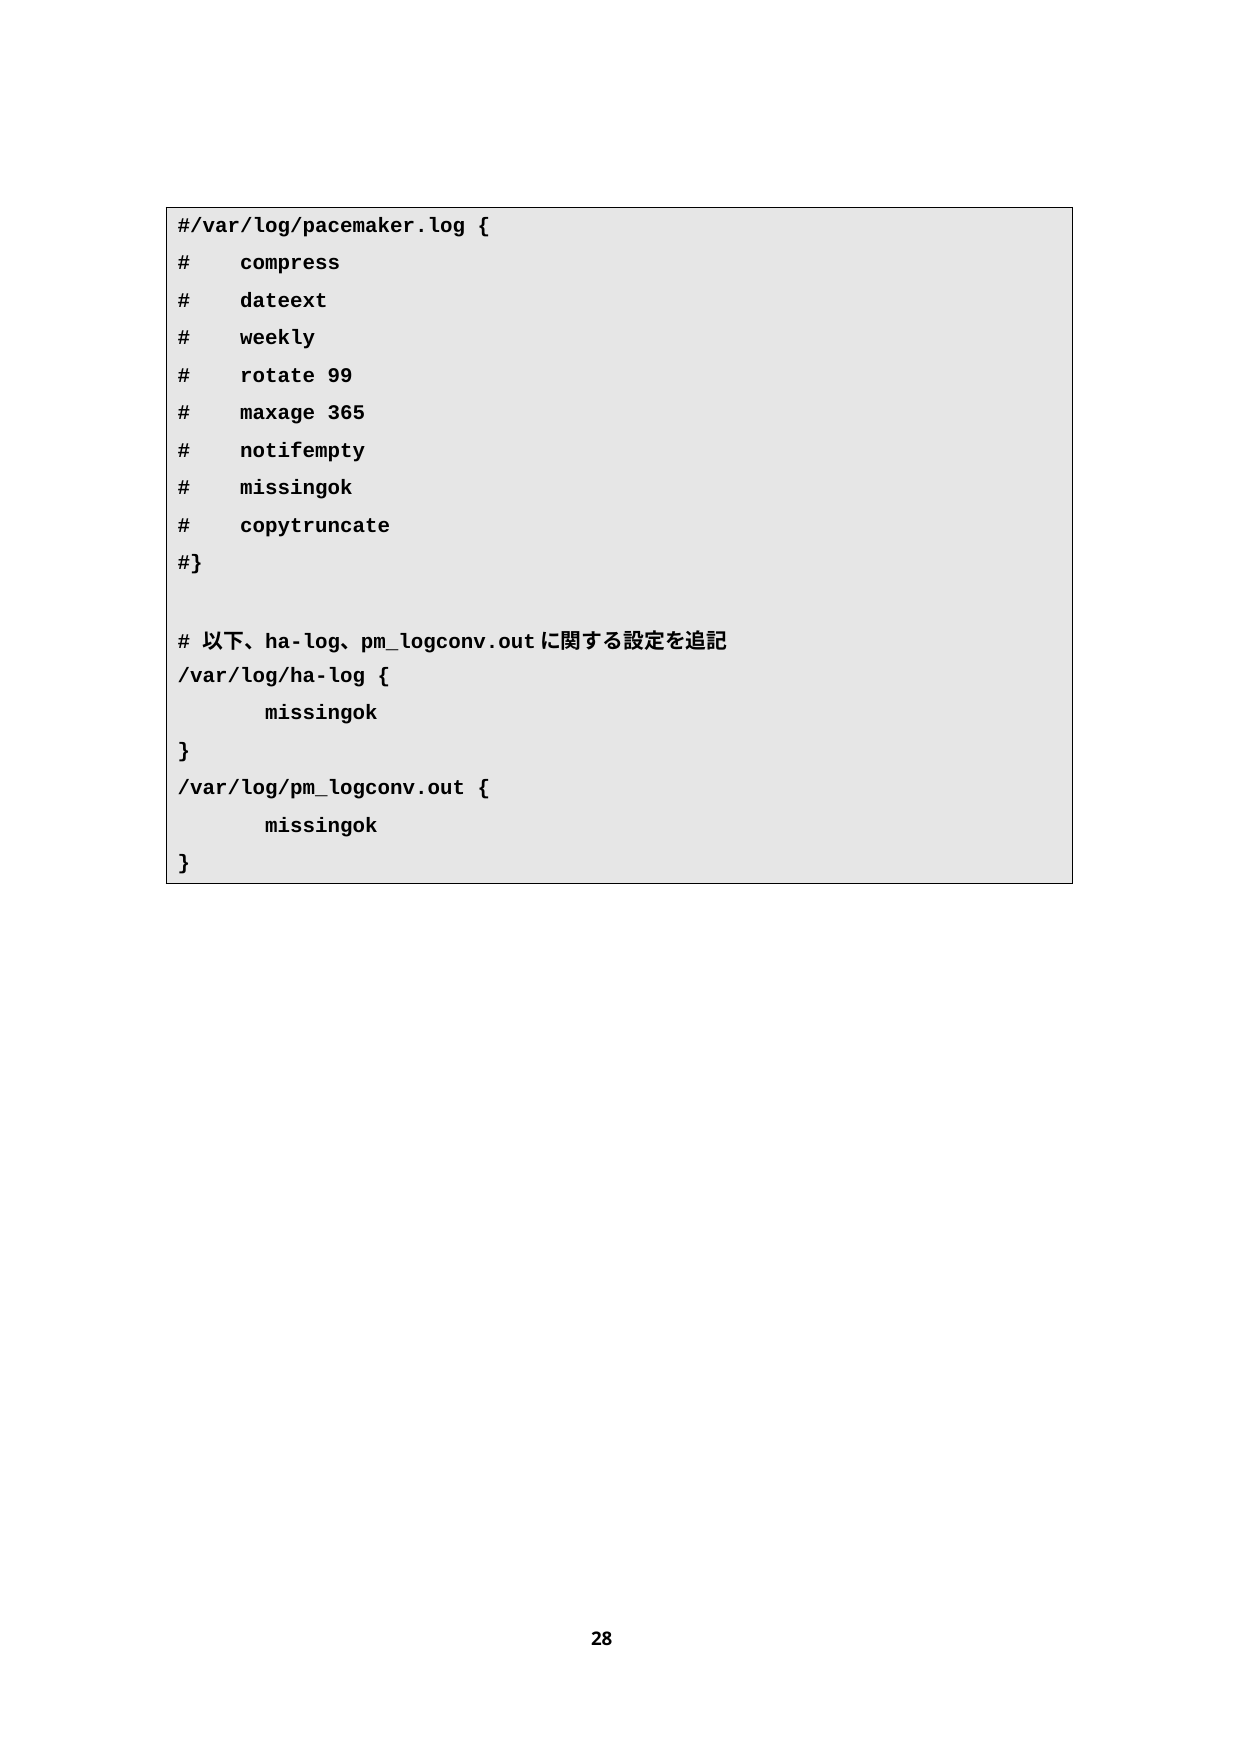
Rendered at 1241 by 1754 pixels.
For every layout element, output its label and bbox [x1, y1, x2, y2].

table_header [167, 208, 1072, 883]
